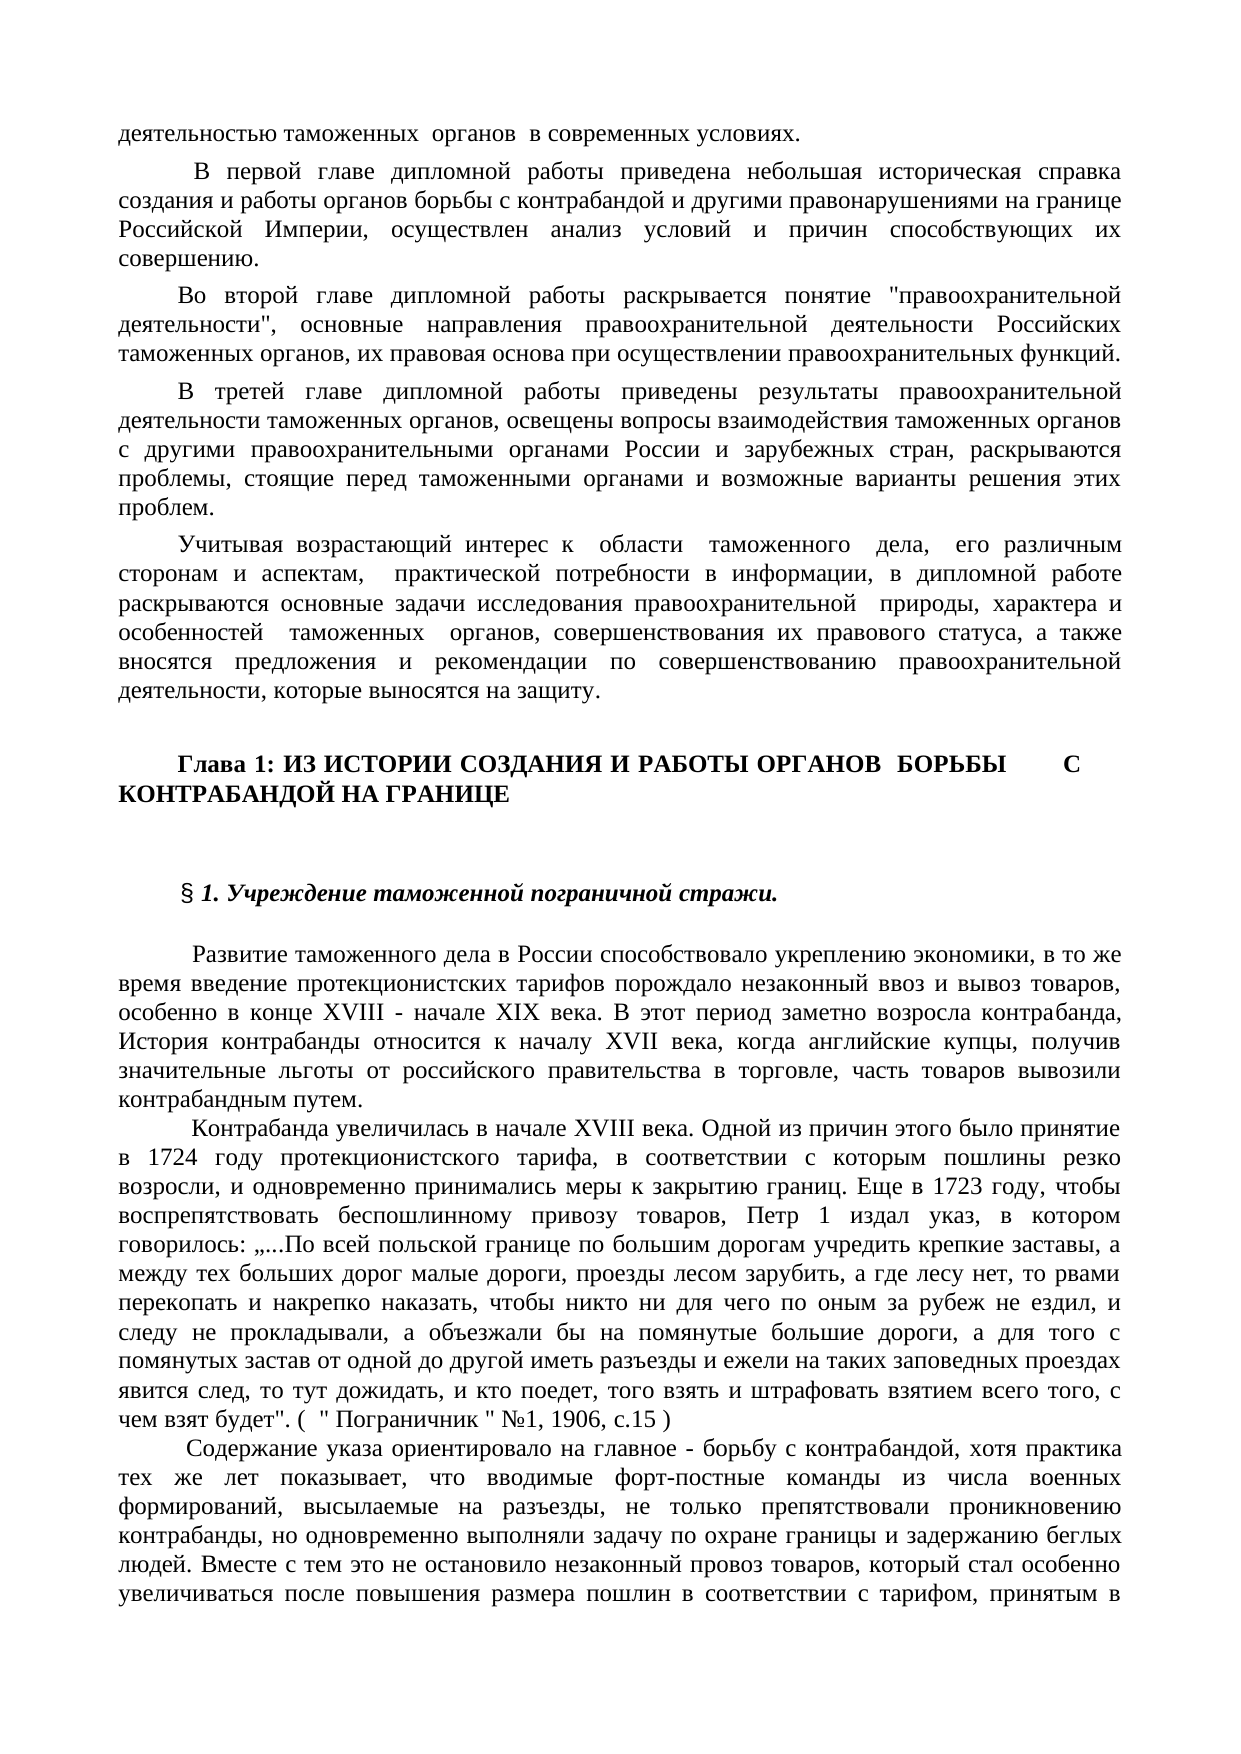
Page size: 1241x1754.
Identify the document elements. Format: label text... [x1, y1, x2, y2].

text Учитывая возрастающий интерес к области таможенного дела, его различным сторонам и аспектам, практической потребности в информации, в дипломной работе раскрываются основные задачи исследования правоохранительной природы, характера и особенностей таможенных органов, совершенствования их правового статуса, а также вносятся предложения и рекомендации по совершенствованию правоохранительной деятельности, которые выносятся на защиту. [118, 529, 1122, 704]
text В третей главе дипломной работы приведены результаты правоохранительной деятельности таможенных органов, освещены вопросы взаимодействия таможенных органов с другими правоохранительными органами России и зарубежных стран, раскрываются проблемы, стоящие перед таможенными органами и возможные варианты решения этих проблем. [118, 376, 1122, 521]
text Во второй главе дипломной работы раскрывается понятие "правоохранительной деятельности", основные направления правоохранительной деятельности Российских таможенных органов, их правовая основа при осуществлении правоохранительных функций. [118, 280, 1122, 367]
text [118, 118, 1122, 147]
text 1. Учреждение таможенной пограничной стражи. [120, 878, 1122, 909]
text Контрабанда увеличилась в начале XVIII века. Одной из причин этого было принятие в 1724 году протекционистского тарифа, в соответствии с которым пошлины резко возросли, и одновременно принимались меры к закрытию границ. Еще в 1723 году, чтобы воспрепятствовать беспошлинному привозу товаров, Петр 1 издал указ, в котором говорилось: „...По всей польской границе по большим дорогам учредить крепкие заставы, а между тех больших дорог малые дороги, проезды лесом зарубить, а где лесу нет, то рвами перекопать и накрепко наказать, чтобы никто ни для чего по оным за рубеж не ездил, и следу не прокладывали, а объезжали бы на помянутые большие дороги, а для того с помянутых застав от одной до другой иметь разъезды и ежели на таких заповедных проездах явится след, то тут дожидать, и кто поедет, того взять и штрафовать взятием всего того, с чем взят будет". ( " Пограничник " №1, 1906, с.15 ) [118, 1113, 1122, 1433]
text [118, 1433, 1122, 1607]
text Развитие таможенного дела в России способствовало укреплению экономики, в то же время введение протекционистских тарифов порождало незаконный ввоз и вывоз товаров, особенно в конце XVIII - начале XIX века. В этот период заметно возросла контрабанда, История контрабанды относится к началу XVII века, когда английские купцы, получив значительные льготы от российского правительства в торговле, часть товаров вывозили контрабандным путем. [118, 938, 1122, 1113]
text В первой главе дипломной работы приведена небольшая историческая справка создания и работы органов борьбы с контрабандой и другими правонарушениями на границе Российской Империи, осуществлен анализ условий и причин способствующих их совершению. [118, 156, 1122, 272]
text Глава 1: ИЗ ИСТОРИИ СОЗДАНИЯ И РАБОТЫ ОРГАНОВ БОРЬБЫ С КОНТРАБАНДОЙ НА ГРАНИЦЕ [118, 749, 1082, 807]
